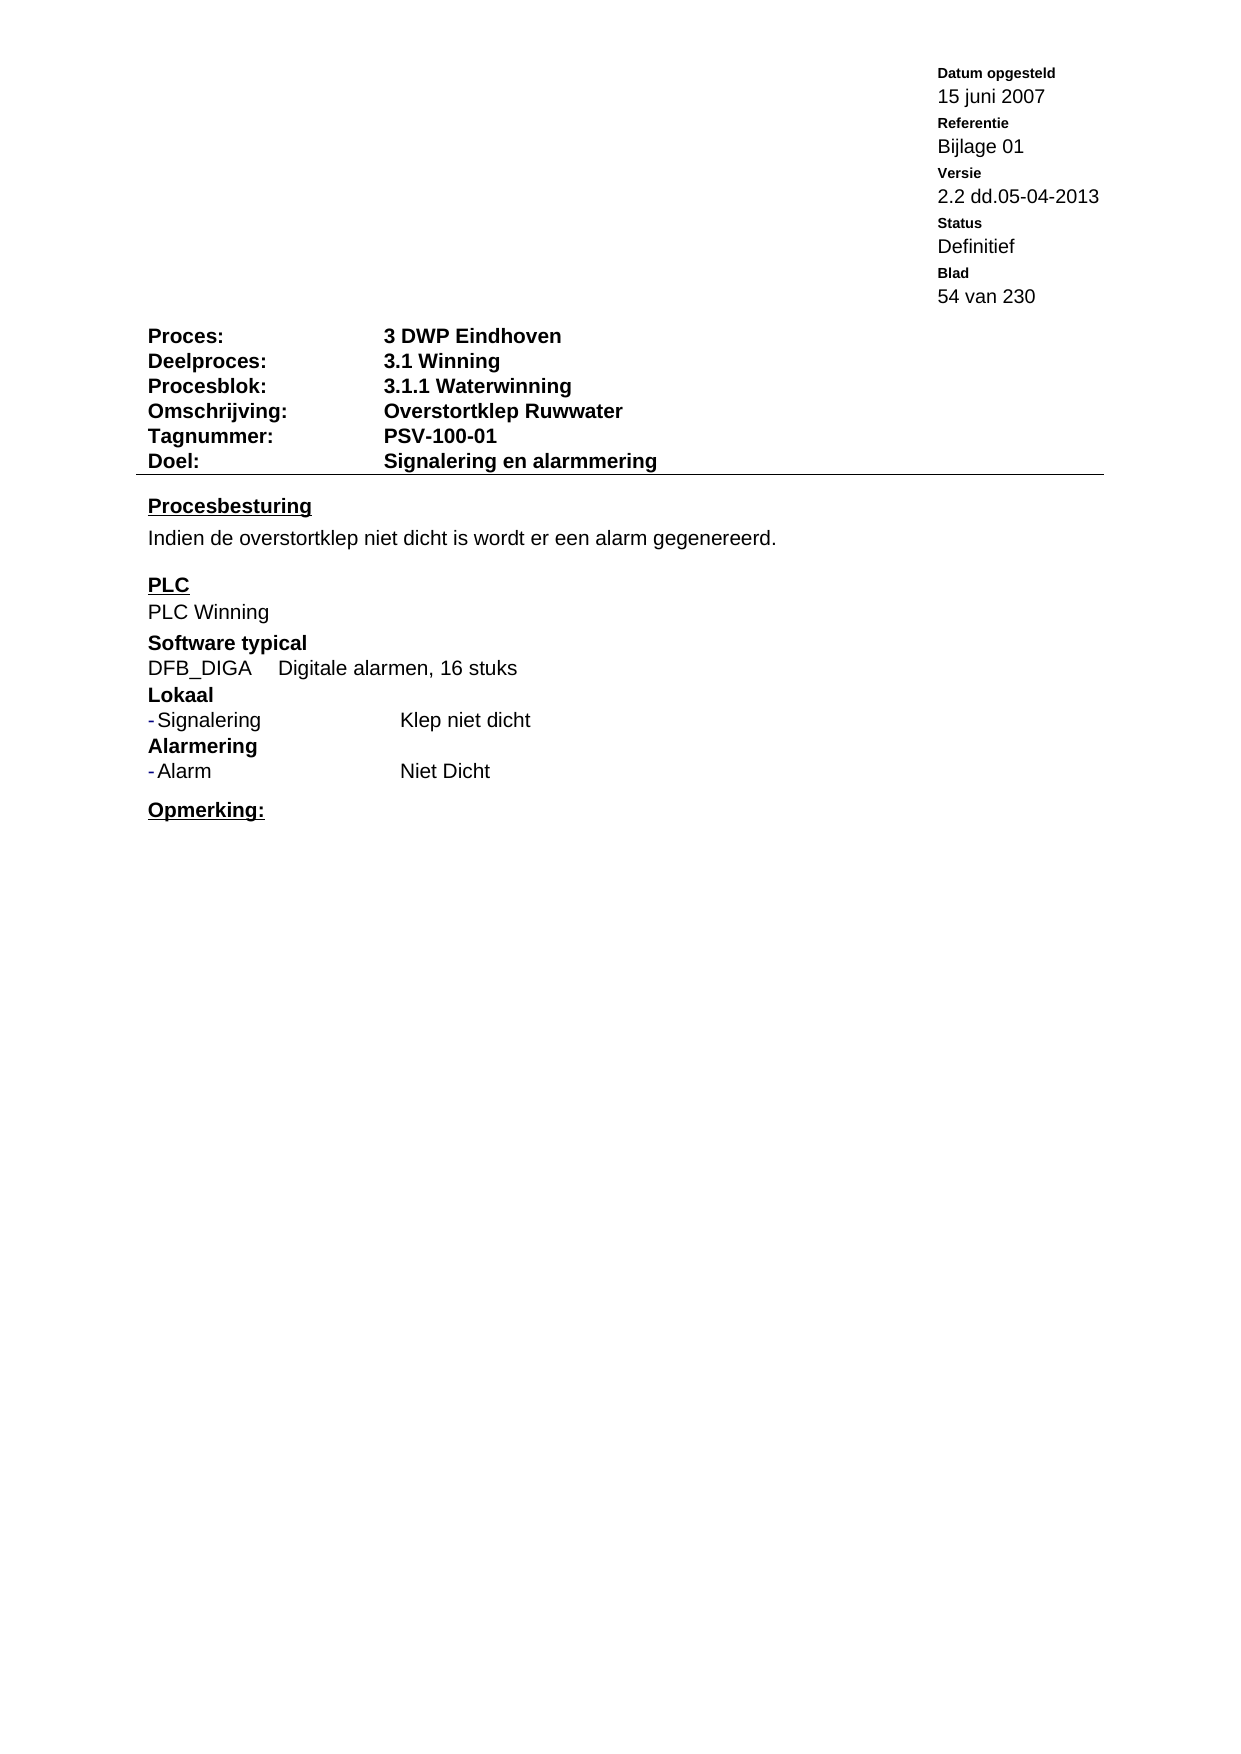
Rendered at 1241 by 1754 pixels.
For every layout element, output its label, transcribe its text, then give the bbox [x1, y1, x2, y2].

text Indien de overstortklep niet dicht is wordt er een alarm gegenereerd. [148, 525, 1148, 550]
text PLC [148, 572, 1148, 597]
text DFB_DIGA Digitale alarmen, 16 stuks [148, 655, 1148, 680]
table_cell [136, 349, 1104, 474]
text - Signalering Klep niet dicht [148, 708, 1148, 733]
text PLC Winning [148, 599, 1148, 624]
text Software typical [148, 630, 1148, 655]
text - Alarm Niet Dicht [148, 758, 1148, 783]
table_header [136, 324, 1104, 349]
text Lokaal [148, 682, 1148, 707]
text Procesbesturing [148, 494, 1148, 519]
text Alarmering [148, 733, 1148, 758]
text Opmerking: [148, 797, 1148, 822]
